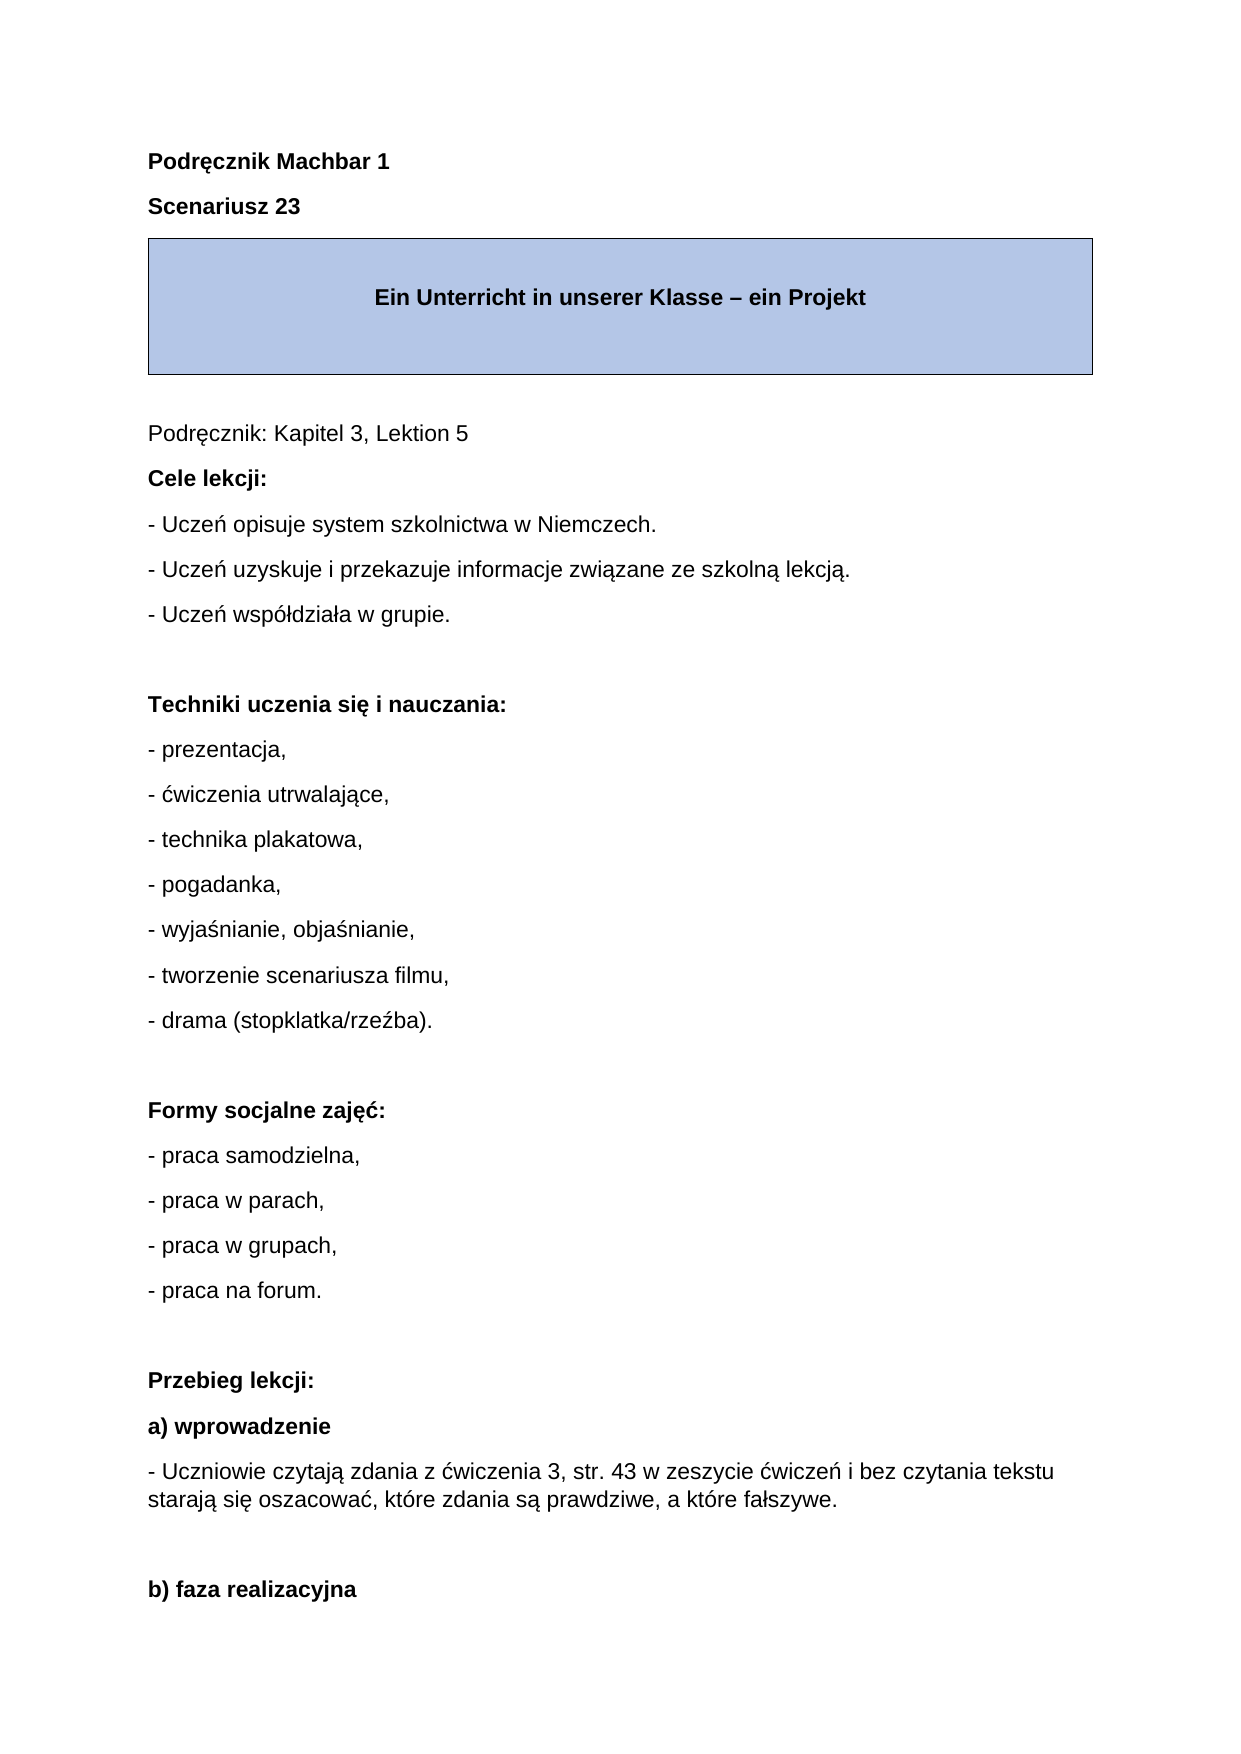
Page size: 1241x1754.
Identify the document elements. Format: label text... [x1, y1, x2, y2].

text - ćwiczenia utrwalające, [148, 781, 1093, 807]
table_header Ein Unterricht in unserer Klasse – ein Projekt [149, 239, 1092, 374]
text - Uczeń współdziała w grupie. [148, 601, 1093, 627]
text - wyjaśnianie, objaśnianie, [148, 916, 1093, 943]
text - praca samodzielna, [148, 1142, 1093, 1168]
text Techniki uczenia się i nauczania: [148, 691, 1093, 717]
text Scenariusz 23 [148, 193, 1093, 219]
text - drama (stopklatka/rzeźba). [148, 1007, 1093, 1033]
text Cele lekcji: [148, 465, 1093, 492]
text - technika plakatowa, [148, 826, 1093, 853]
text - pogadanka, [148, 871, 1093, 898]
text - Uczeń opisuje system szkolnictwa w Niemczech. [148, 511, 1093, 537]
text - prezentacja, [148, 736, 1093, 762]
text Podręcznik: Kapitel 3, Lektion 5 [148, 420, 1093, 447]
text a) wprowadzenie [148, 1413, 1093, 1439]
text - praca na forum. [148, 1277, 1093, 1304]
text Formy socjalne zajęć: [148, 1097, 1093, 1123]
text Podręcznik Machbar 1 [148, 148, 1093, 174]
text - praca w grupach, [148, 1232, 1093, 1258]
text - Uczeń uzyskuje i przekazuje informacje związane ze szkolną lekcją. [148, 556, 1093, 582]
text - Uczniowie czytają zdania z ćwiczenia 3, str. 43 w zeszycie ćwiczeń i bez czytania tekstu starają się oszacować, które zdania są prawdziwe, a które fałszywe. [148, 1458, 1093, 1512]
text - praca w parach, [148, 1187, 1093, 1213]
text b) faza realizacyjna [148, 1576, 1093, 1603]
text Przebieg lekcji: [148, 1367, 1093, 1394]
text - tworzenie scenariusza filmu, [148, 962, 1093, 988]
